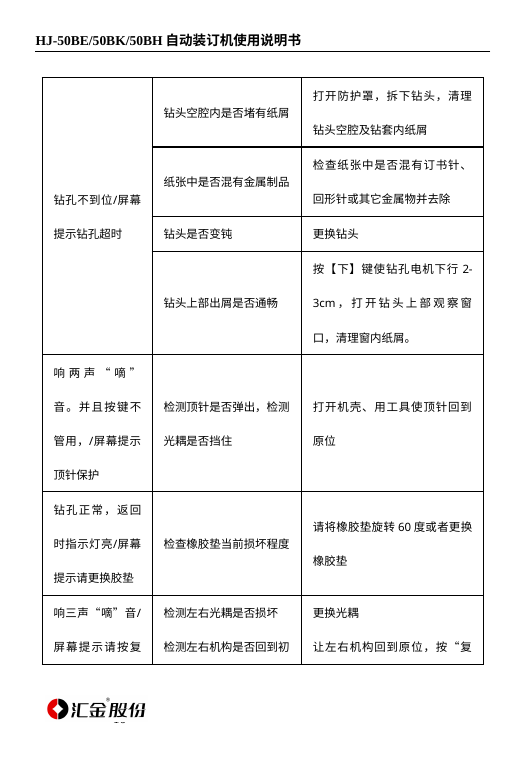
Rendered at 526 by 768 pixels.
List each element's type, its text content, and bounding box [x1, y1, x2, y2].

table_cell 响三声“嘀”音/屏幕提示请按复位按键 [43, 596, 152, 664]
table_cell 打开防护罩，拆下钻头，清理钻头空腔及钻套内纸屑 [302, 78, 483, 146]
table_cell 钻头空腔内是否堵有纸屑 [153, 78, 301, 146]
table_cell 检查纸张中是否混有订书针、回形针或其它金属物并去除 [302, 148, 483, 216]
table_cell 钻孔正常，返回时指示灯亮/屏幕提示请更换胶垫 [43, 492, 152, 594]
table_cell 检测顶针是否弹出，检测光耦是否挡住 [153, 355, 301, 491]
table_cell 纸张中是否混有金属制品 [153, 148, 301, 216]
table_cell 响两声“嘀”音。并且按键不管用，/屏幕提示顶针保护 [43, 355, 152, 491]
table_cell 检查橡胶垫当前损坏程度 [153, 492, 301, 594]
table_cell 检测左右光耦是否损坏 检测左右机构是否回到初始位置 [153, 596, 301, 664]
table_cell 钻孔不到位/屏幕提示钻孔超时 [43, 78, 152, 354]
picture [45, 695, 149, 722]
table_cell 钻头是否变钝 [153, 217, 301, 251]
table_cell 请将橡胶垫旋转60度或者更换橡胶垫 [302, 492, 483, 594]
table_cell 更换光耦 让左右机构回到原位，按“复位”键 或联系售后技术人员 [302, 596, 483, 664]
table_cell 更换钻头 [302, 217, 483, 251]
table_cell 按【下】键使钻孔电机下行2-3cm，打开钻头上部观察窗口，清理窗内纸屑。 [302, 252, 483, 354]
table_cell 打开机壳、用工具使顶针回到原位 [302, 355, 483, 491]
table_cell 钻头上部出屑是否通畅 [153, 252, 301, 354]
